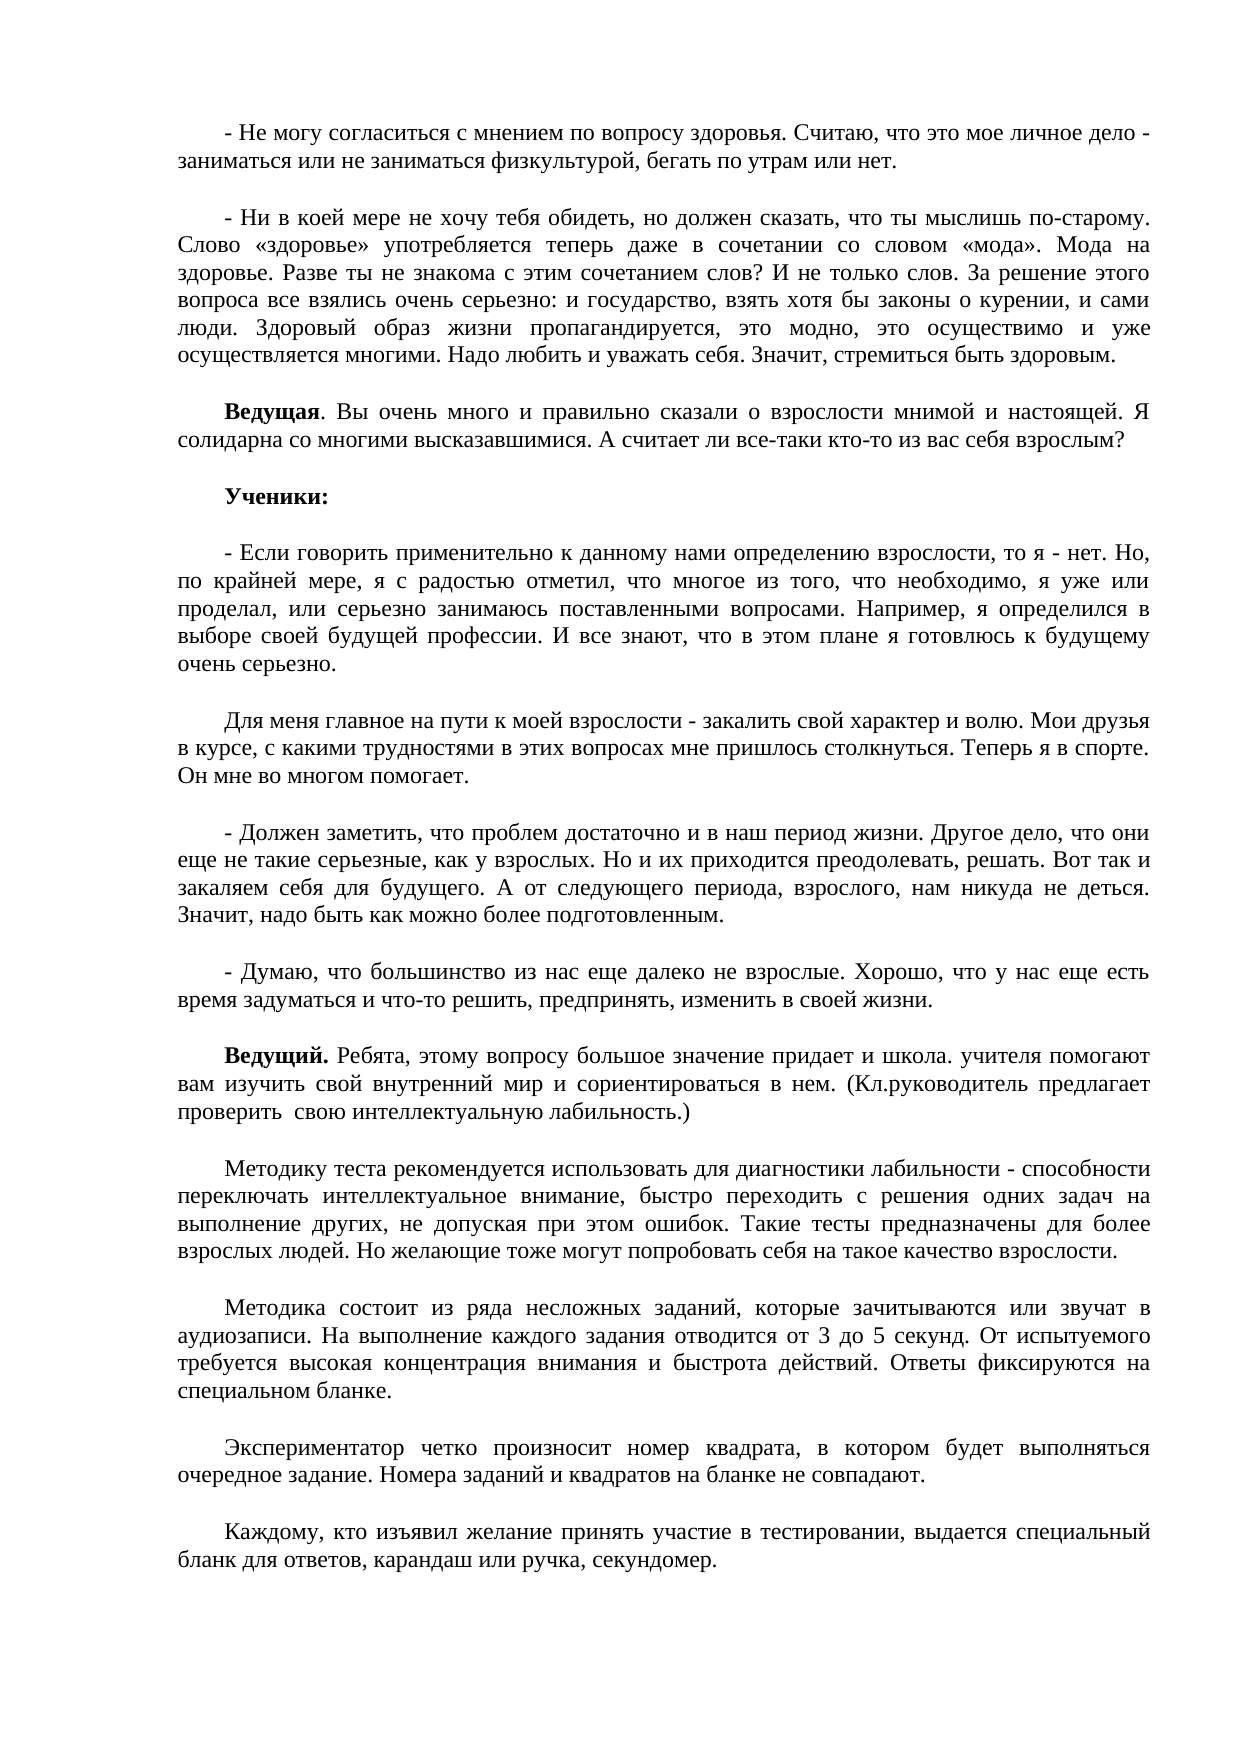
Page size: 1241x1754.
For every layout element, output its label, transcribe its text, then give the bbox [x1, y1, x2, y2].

text Экспериментатор четко произносит номер квадрата, в котором будет выполняться очередное задание. Номера заданий и квадратов на бланке не совпадают. [177, 1433, 1152, 1488]
text Для меня главное на пути к моей взрослости - закалить свой характер и волю. Мои друзья в курсе, с какими трудностями в этих вопросах мне пришлось столкнуться. Теперь я в спорте. Он мне во многом помогает. [177, 706, 1152, 788]
text Ведущая. Вы очень много и правильно сказали о взрослости мнимой и настоящей. Я солидарна со многими высказавшимися. А считает ли все-таки кто-то из вас себя взрослым? [177, 397, 1152, 452]
text - Если говорить применительно к данному нами определению взрослости, то я - нет. Но, по крайней мере, я с радостью отметил, что многое из того, что необходимо, я уже или проделал, или серьезно занимаюсь поставленными вопросами. Например, я определился в выборе своей будущей профессии. И все знают, что в этом плане я готовлюсь к будущему очень серьезно. [177, 538, 1152, 676]
text - Должен заметить, что проблем достаточно и в наш период жизни. Другое дело, что они еще не такие серьезные, как у взрослых. Но и их приходится преодолевать, решать. Вот так и закаляем себя для будущего. А от следующего периода, взрослого, нам никуда не деться. Значит, надо быть как можно более подготовленным. [177, 818, 1152, 928]
text Ученики: [177, 482, 1152, 509]
text - Ни в коей мере не хочу тебя обидеть, но должен сказать, что ты мыслишь по-старому. Слово «здоровье» употребляется теперь даже в сочетании со словом «мода». Мода на здоровье. Разве ты не знакома с этим сочетанием слов? И не только слов. За решение этого вопроса все взялись очень серьезно: и государство, взять хотя бы законы о курении, и сами люди. Здоровый образ жизни пропагандируется, это модно, это осуществимо и уже осуществляется многими. Надо любить и уважать себя. Значит, стремиться быть здоровым. [177, 202, 1152, 368]
text Ведущий. Ребята, этому вопросу большое значение придает и школа. учителя помогают вам изучить свой внутренний мир и сориентироваться в нем. (Кл.руководитель предлагает проверить свою интеллектуальную лабильность.) [177, 1042, 1152, 1124]
text Каждому, кто изъявил желание принять участие в тестировании, выдается специальный бланк для ответов, карандаш или ручка, секундомер. [177, 1517, 1152, 1572]
text - Не могу согласиться с мнением по вопросу здоровья. Считаю, что это мое личное дело - заниматься или не заниматься физкультурой, бегать по утрам или нет. [177, 118, 1152, 173]
text - Думаю, что большинство из нас еще далеко не взрослые. Хорошо, что у нас еще есть время задуматься и что-то решить, предпринять, изменить в своей жизни. [177, 957, 1152, 1012]
text Методику теста рекомендуется использовать для диагностики лабильности - способности переключать интеллектуальное внимание, быстро переходить с решения одних задач на выполнение других, не допуская при этом ошибок. Такие тесты предназначены для более взрослых людей. Но желающие тоже могут попробовать себя на такое качество взрослости. [177, 1153, 1152, 1264]
text Методика состоит из ряда несложных заданий, которые зачитываются или звучат в аудиозаписи. На выполнение каждого задания отводится от 3 до 5 секунд. От испытуемого требуется высокая концентрация внимания и быстрота действий. Ответы фиксируются на специальном бланке. [177, 1293, 1152, 1403]
